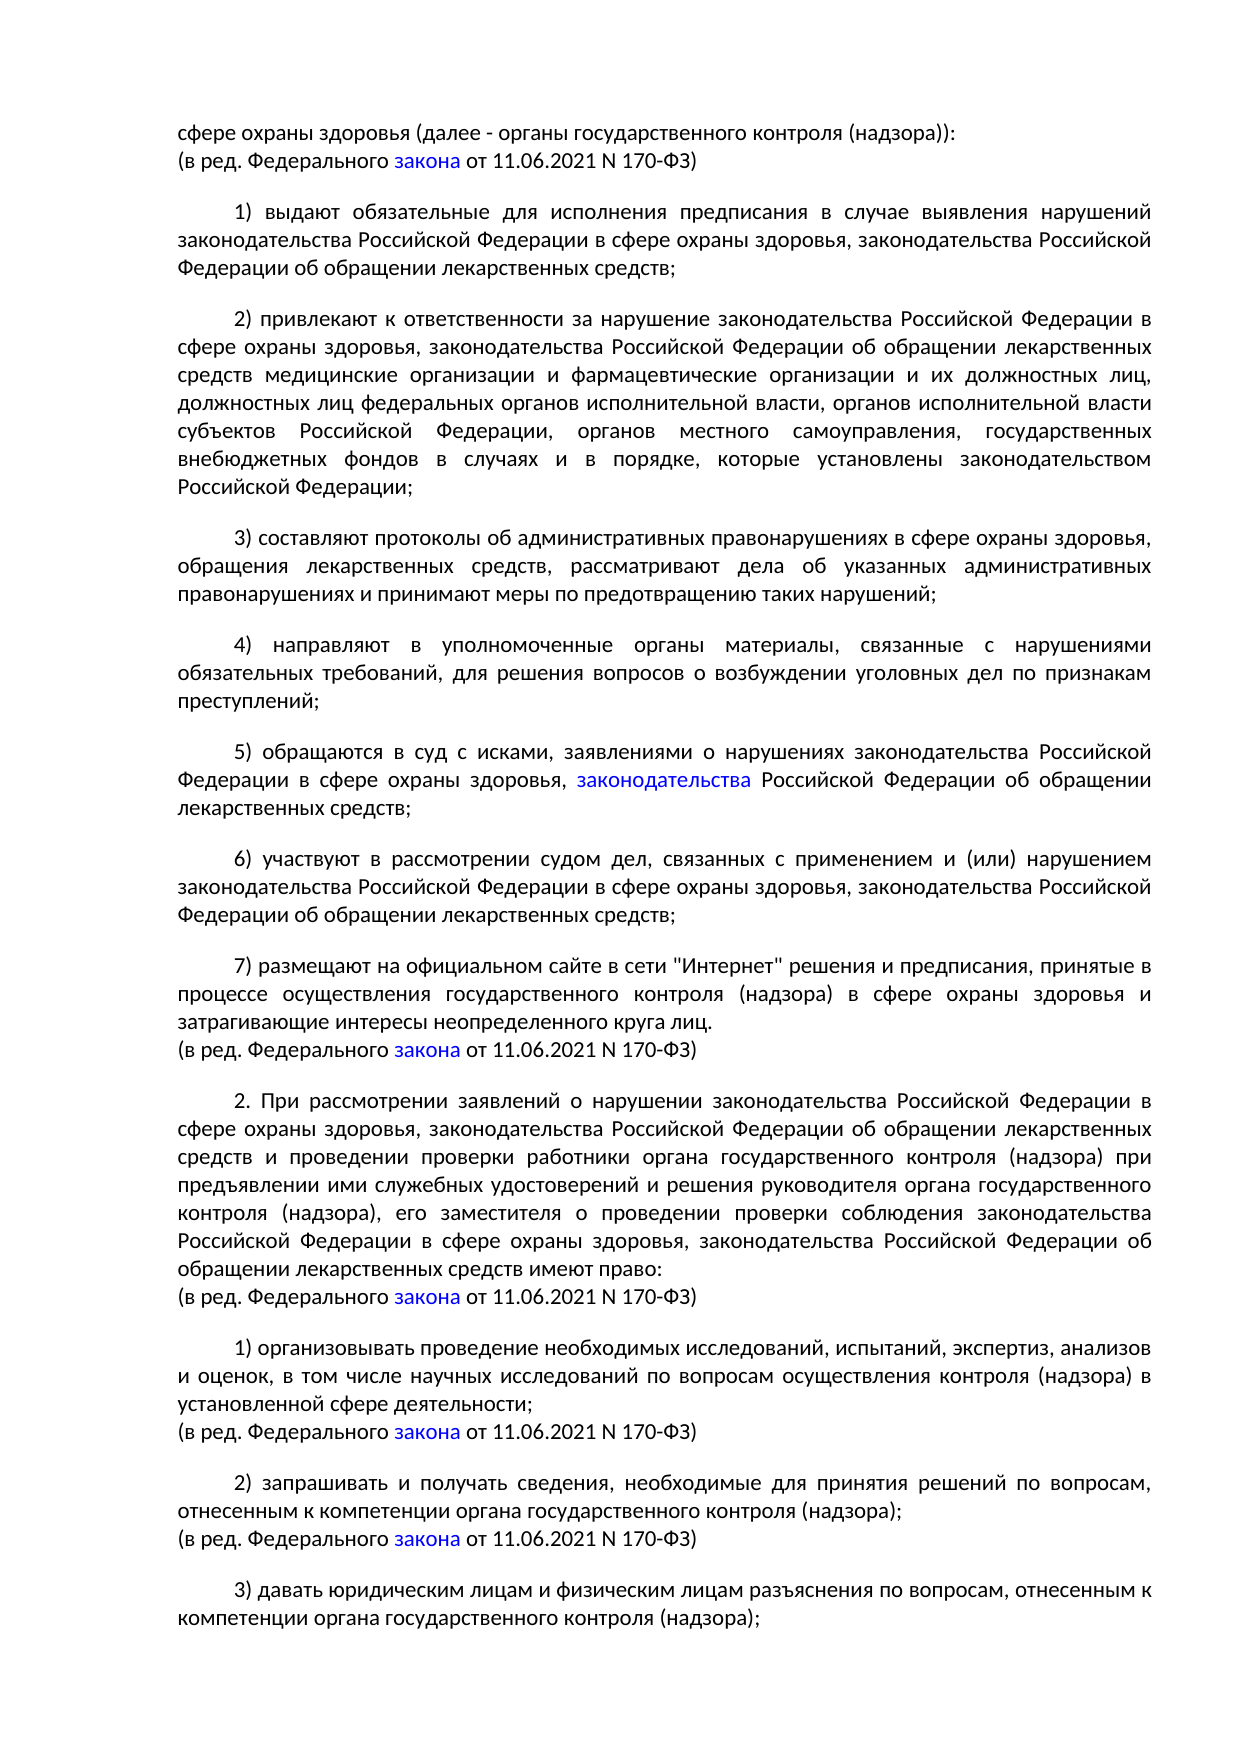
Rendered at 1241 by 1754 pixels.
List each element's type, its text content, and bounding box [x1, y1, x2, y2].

text 3) давать юридическим лицам и физическим лицам разъяснения по вопросам, отнесенным к компетенции органа государственного контроля (надзора); [177, 1575, 1152, 1631]
text 5) обращаются в суд с исками, заявлениями о нарушениях законодательства Российской Федерации в сфере охраны здоровья, законодательства Российской Федерации об обращении лекарственных средств; [177, 737, 1152, 821]
text (в ред. Федерального закона от 11.06.2021 N 170-ФЗ) [177, 146, 1152, 174]
text 6) участвуют в рассмотрении судом дел, связанных с применением и (или) нарушением законодательства Российской Федерации в сфере охраны здоровья, законодательства Российской Федерации об обращении лекарственных средств; [177, 844, 1152, 928]
text 1) организовывать проведение необходимых исследований, испытаний, экспертиз, анализов и оценок, в том числе научных исследований по вопросам осуществления контроля (надзора) в установленной сфере деятельности; [177, 1333, 1152, 1417]
text 2. При рассмотрении заявлений о нарушении законодательства Российской Федерации в сфере охраны здоровья, законодательства Российской Федерации об обращении лекарственных средств и проведении проверки работники органа государственного контроля (надзора) при предъявлении ими служебных удостоверений и решения руководителя органа государственного контроля (надзора), его заместителя о проведении проверки соблюдения законодательства Российской Федерации в сфере охраны здоровья, законодательства Российской Федерации об обращении лекарственных средств имеют право: [177, 1086, 1152, 1282]
text (в ред. Федерального закона от 11.06.2021 N 170-ФЗ) [177, 1417, 1152, 1445]
text 4) направляют в уполномоченные органы материалы, связанные с нарушениями обязательных требований, для решения вопросов о возбуждении уголовных дел по признакам преступлений; [177, 630, 1152, 714]
text 1) выдают обязательные для исполнения предписания в случае выявления нарушений законодательства Российской Федерации в сфере охраны здоровья, законодательства Российской Федерации об обращении лекарственных средств; [177, 197, 1152, 281]
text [177, 1524, 1152, 1552]
text 3) составляют протоколы об административных правонарушениях в сфере охраны здоровья, обращения лекарственных средств, рассматривают дела об указанных административных правонарушениях и принимают меры по предотвращению таких нарушений; [177, 523, 1152, 607]
text 2) привлекают к ответственности за нарушение законодательства Российской Федерации в сфере охраны здоровья, законодательства Российской Федерации об обращении лекарственных средств медицинские организации и фармацевтические организации и их должностных лиц, должностных лиц федеральных органов исполнительной власти, органов исполнительной власти субъектов Российской Федерации, органов местного самоуправления, государственных внебюджетных фондов в случаях и в порядке, которые установлены законодательством Российской Федерации; [177, 304, 1152, 500]
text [177, 118, 1152, 146]
text (в ред. Федерального закона от 11.06.2021 N 170-ФЗ) [177, 1282, 1152, 1310]
text (в ред. Федерального закона от 11.06.2021 N 170-ФЗ) [177, 1035, 1152, 1063]
text 7) размещают на официальном сайте в сети "Интернет" решения и предписания, принятые в процессе осуществления государственного контроля (надзора) в сфере охраны здоровья и затрагивающие интересы неопределенного круга лиц. [177, 951, 1152, 1035]
text 2) запрашивать и получать сведения, необходимые для принятия решений по вопросам, отнесенным к компетенции органа государственного контроля (надзора); [177, 1468, 1152, 1524]
